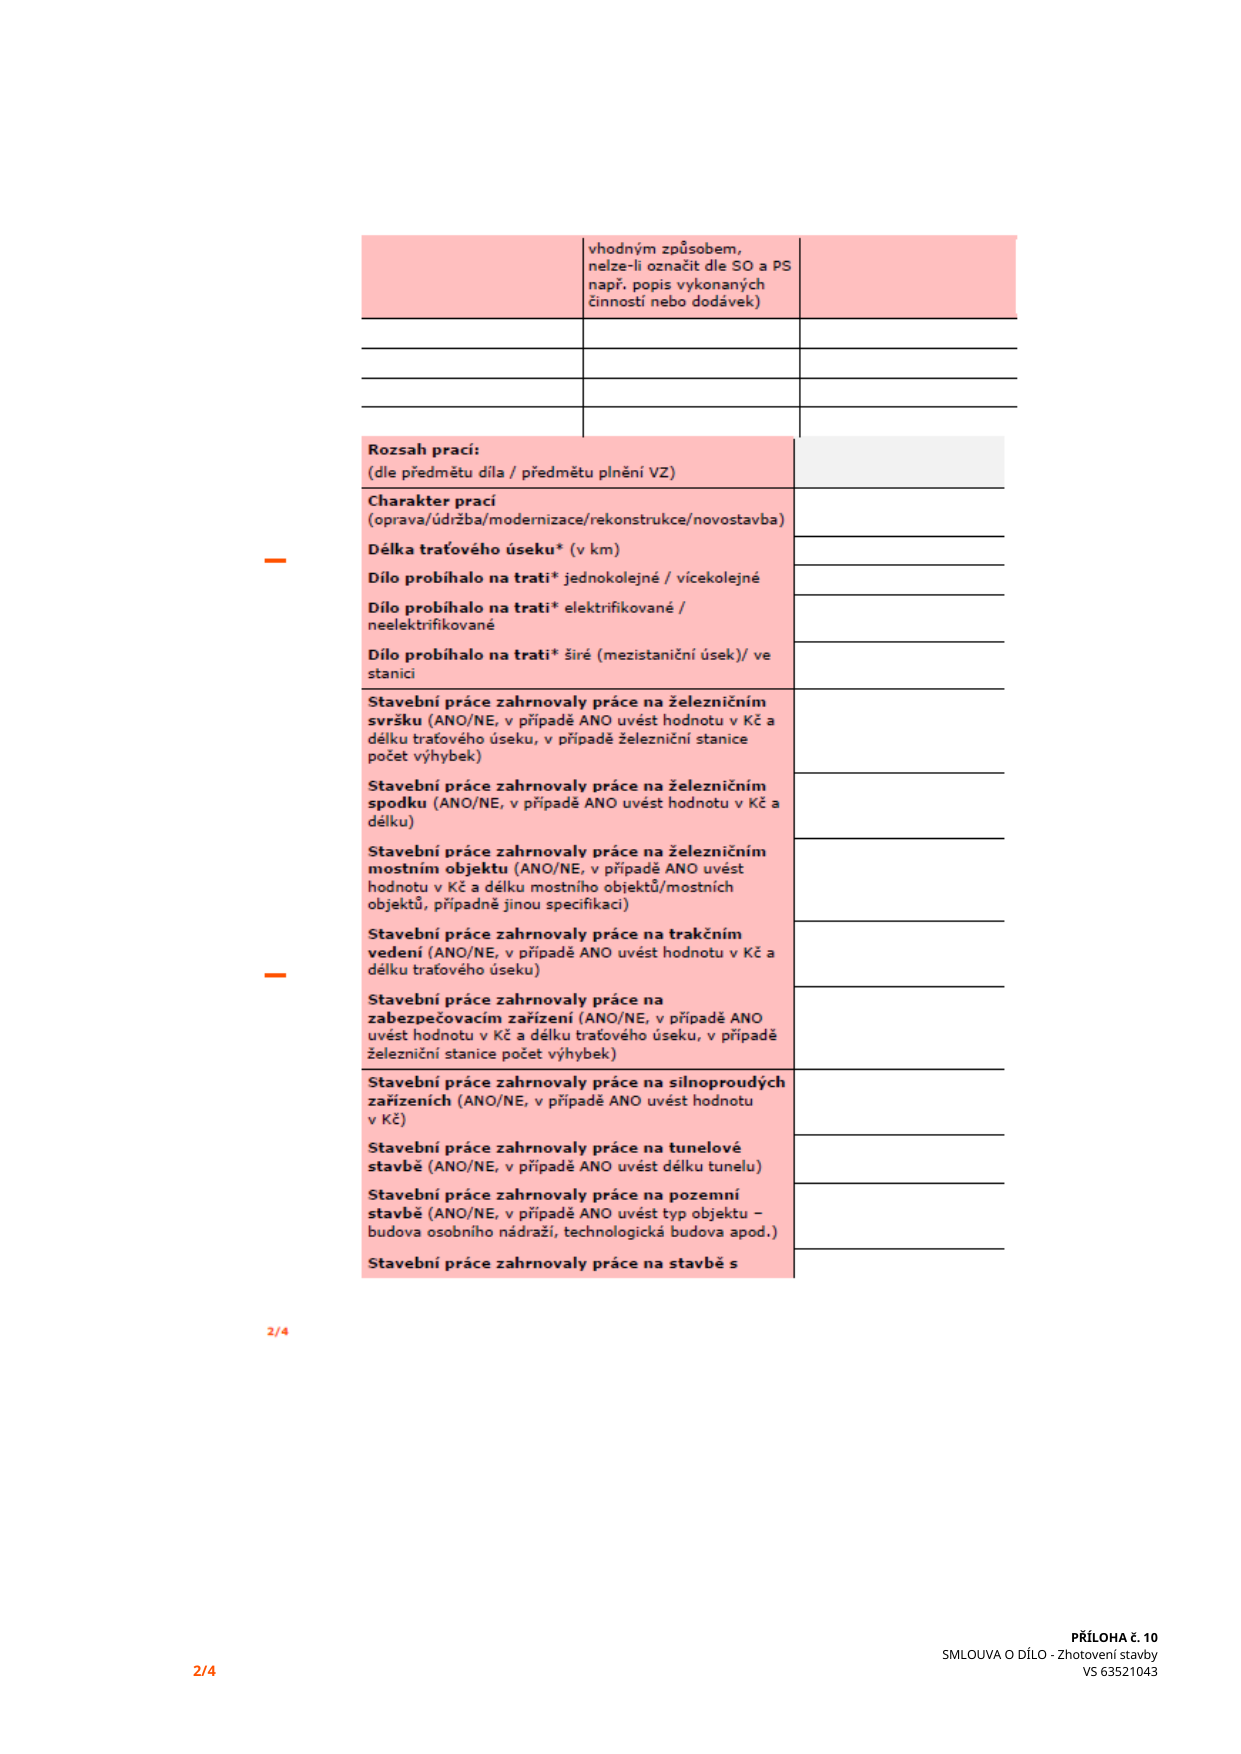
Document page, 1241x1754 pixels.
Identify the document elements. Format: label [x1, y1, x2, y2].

picture [215, 147, 1093, 1388]
